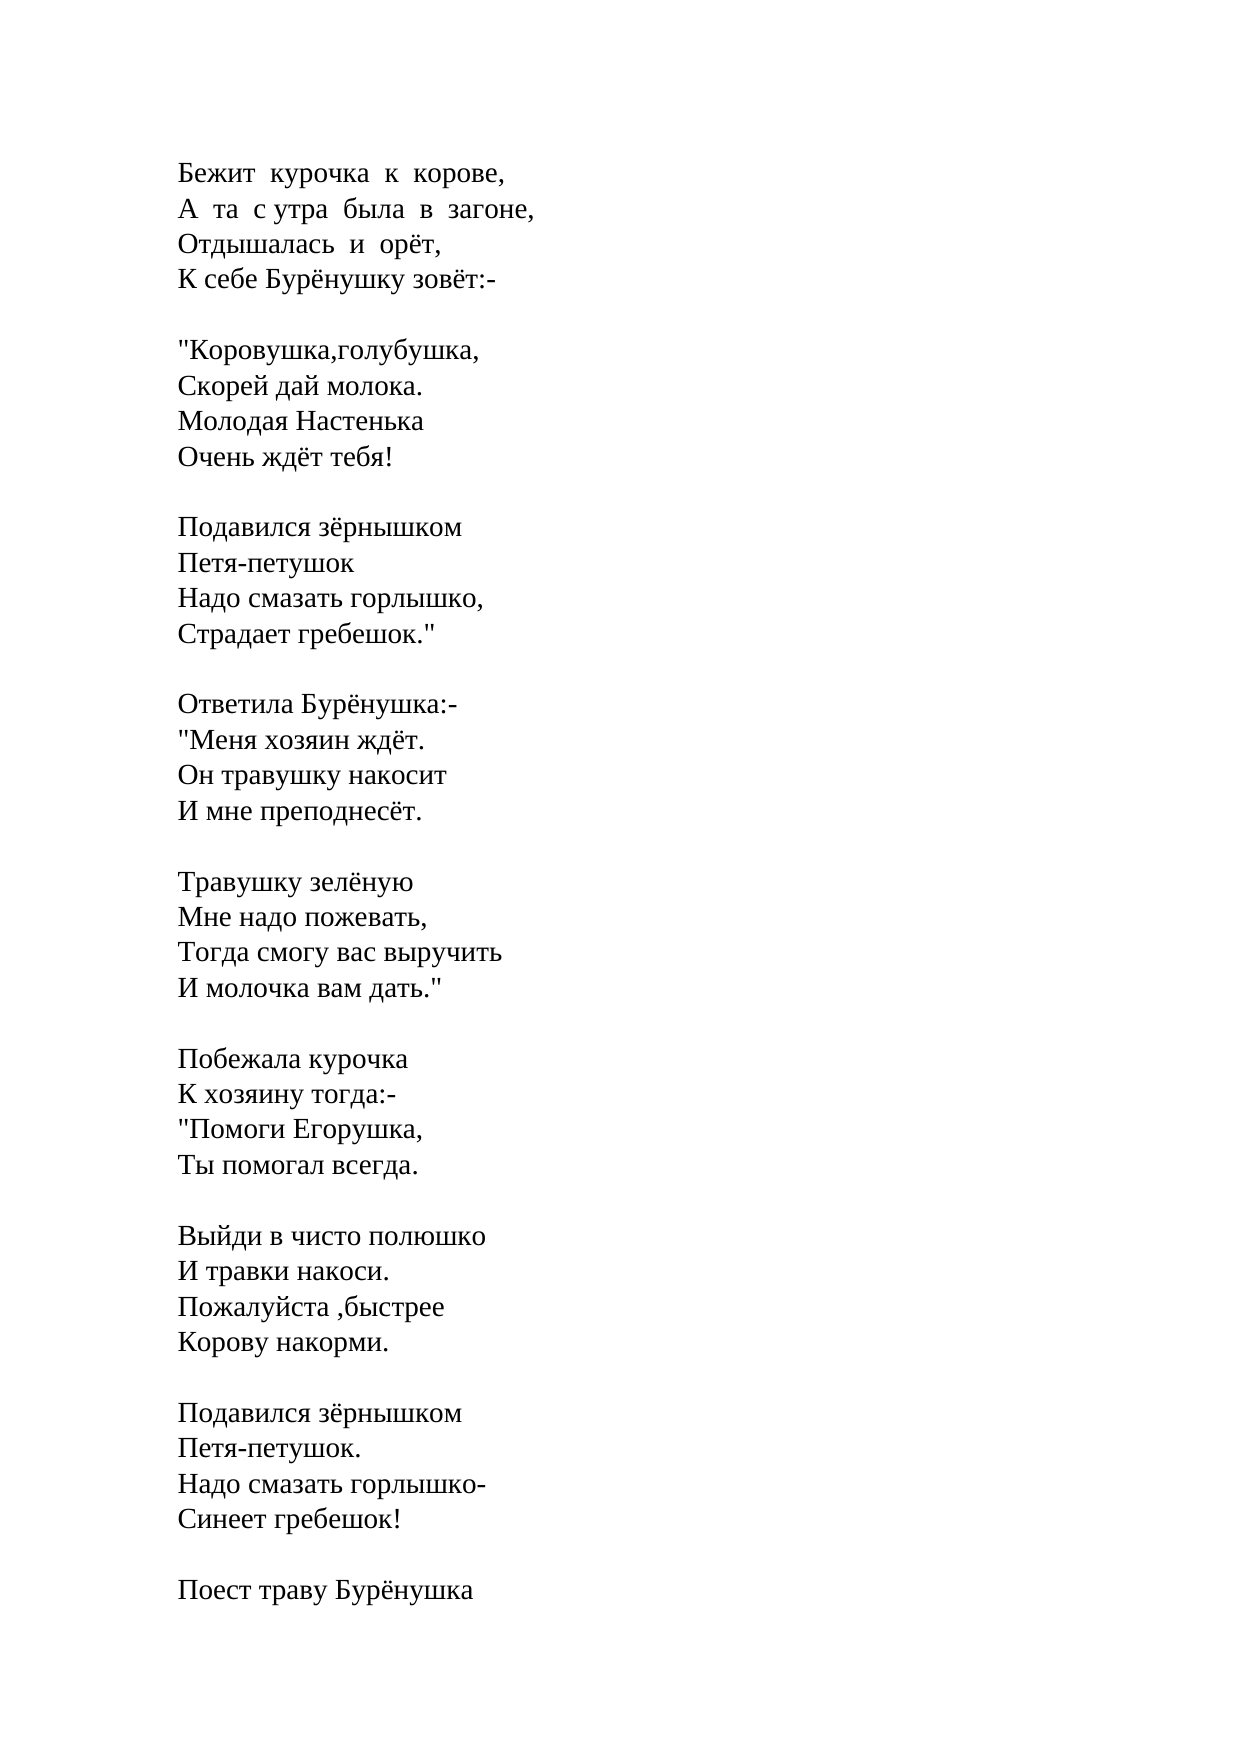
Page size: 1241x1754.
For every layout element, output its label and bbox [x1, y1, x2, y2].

text [177, 118, 1152, 1606]
